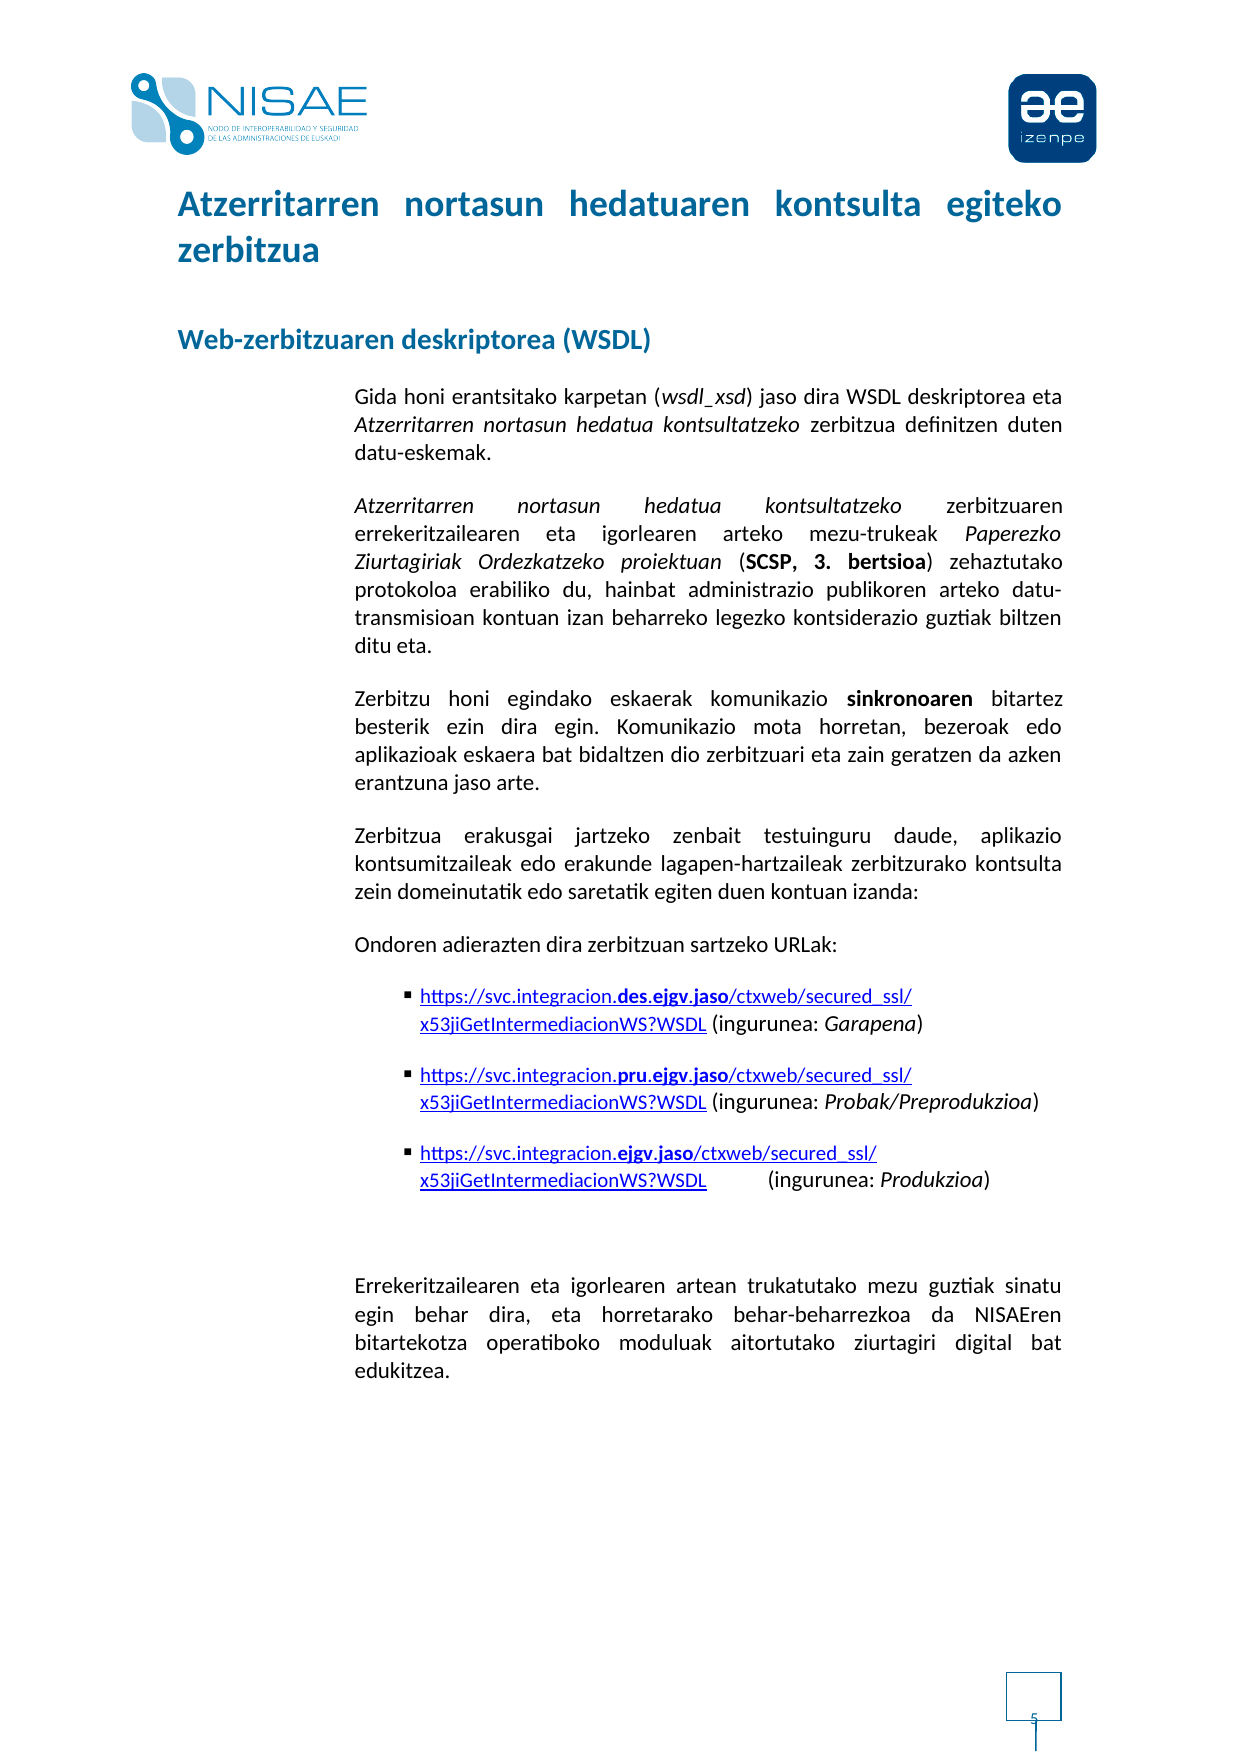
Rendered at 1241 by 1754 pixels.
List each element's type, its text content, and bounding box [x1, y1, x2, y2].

list https://svc.integracion.pru.ejgv.jaso/ctxweb/secured_ssl/x53jiGetIntermediacionWS?WSDL (ingurunea: Probak/Preprodukzioa) [402, 1062, 1063, 1115]
picture [1007, 74, 1097, 163]
list https://svc.integracion.des.ejgv.jaso/ctxweb/secured_ssl/x53jiGetIntermediacionWS?WSDL (ingurunea: Garapena) [402, 983, 1063, 1037]
text Errekeritzailearen eta igorlearen artean trukatutako mezu guztiak sinatu egin behar dira, eta horretarako behar-beharrezkoa da NISAEren bitartekotza operatiboko moduluak aitortutako ziurtagiri digital bat edukitzea. [354, 1272, 1063, 1384]
text Atzerritarren nortasun hedatuaren kontsulta egiteko zerbitzua [177, 180, 1063, 271]
picture [149, 73, 386, 155]
text Atzerritarren nortasun hedatua kontsultatzeko zerbitzuaren errekeritzailearen eta igorlearen arteko mezu-trukeak Paperezko Ziurtagiriak Ordezkatzeko proiektuan (SCSP, 3. bertsioa) zehaztutako protokoloa erabiliko du, hainbat administrazio publikoren arteko datu-transmisioan kontuan izan beharreko legezko kontsiderazio guztiak biltzen ditu eta. [354, 491, 1063, 659]
picture [118, 73, 180, 155]
picture [181, 131, 193, 143]
text Web-zerbitzuaren deskriptorea (WSDL) [177, 321, 1063, 357]
text Gida honi erantsitako karpetan (wsdl_xsd) jaso dira WSDL deskriptorea eta Atzerritarren nortasun hedatua kontsultatzeko zerbitzua definitzen duten datu-eskemak. [354, 382, 1063, 466]
text Zerbitzu honi egindako eskaerak komunikazio sinkronoaren bitartez besterik ezin dira egin. Komunikazio mota horretan, bezeroak edo aplikazioak eskaera bat bidaltzen dio zerbitzuari eta zain geratzen da azken erantzuna jaso arte. [354, 684, 1063, 796]
text Zerbitzua erakusgai jartzeko zenbait testuinguru daude, aplikazio kontsumitzaileak edo erakunde lagapen-hartzaileak zerbitzurako kontsulta zein domeinutatik edo saretatik egiten duen kontuan izanda: [354, 821, 1063, 905]
text Ondoren adierazten dira zerbitzuan sartzeko URLak: [354, 930, 1063, 958]
list https://svc.integracion.ejgv.jaso/ctxweb/secured_ssl/x53jiGetIntermediacionWS?WSDL (ingurunea: Produkzioa) [402, 1140, 1063, 1194]
picture [139, 81, 148, 90]
